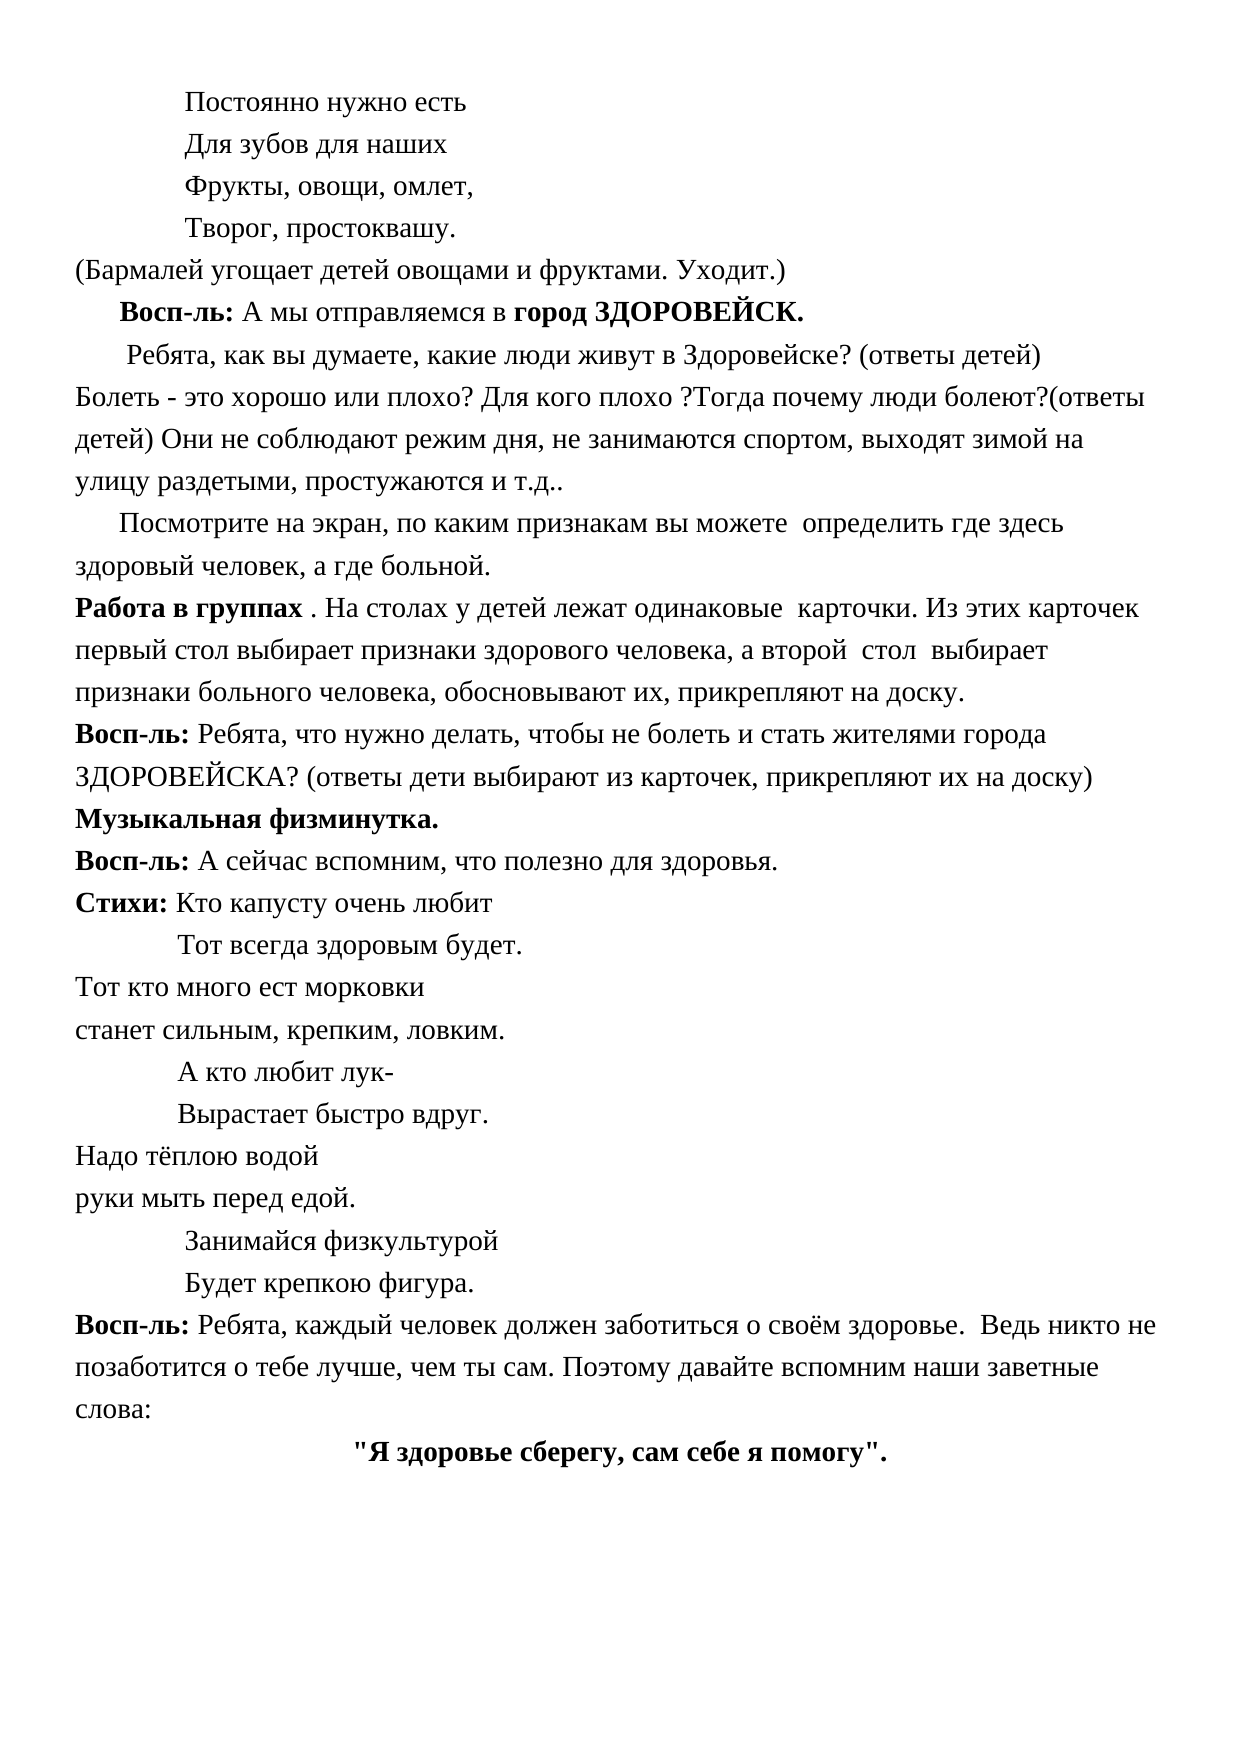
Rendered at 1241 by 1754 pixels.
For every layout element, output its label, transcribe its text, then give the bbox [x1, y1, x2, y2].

text Тот кто много ест морковки [75, 961, 1165, 1003]
text Музыкальная физминутка. [75, 792, 1165, 834]
text Восп-ль: Ребята, каждый человек должен заботиться о своём здоровье. Ведь никто не позаботится о тебе лучше, чем ты сам. Поэтому давайте вспомним наши заветные слова: [75, 1298, 1165, 1425]
text Стихи: Кто капусту очень любит [75, 877, 1165, 919]
text Фрукты, овощи, омлет, [75, 159, 1165, 202]
text Постоянно нужно есть [75, 75, 1165, 117]
text (Бармалей угощает детей овощами и фруктами. Уходит.) [75, 244, 1165, 286]
text Надо тёплою водой [75, 1130, 1165, 1172]
text Будет крепкою фигура. [75, 1256, 1165, 1298]
text Вырастает быстро вдруг. [75, 1087, 1165, 1130]
text Восп-ль: А мы отправляемся в город ЗДОРОВЕЙСК. [75, 286, 1165, 328]
text Творог, простоквашу. [75, 202, 1165, 244]
text Работа в группах . На столах у детей лежат одинаковые карточки. Из этих карточек первый стол выбирает признаки здорового человека, а второй стол выбирает признаки больного человека, обосновывают их, прикрепляют на доску. [75, 581, 1165, 708]
text руки мыть перед едой. [75, 1172, 1165, 1214]
text Посмотрите на экран, по каким признакам вы можете определить где здесь здоровый человек, а где больной. [75, 497, 1165, 581]
text Восп-ль: Ребята, что нужно делать, чтобы не болеть и стать жителями города ЗДОРОВЕЙСКА? (ответы дети выбирают из карточек, прикрепляют их на доску) [75, 708, 1165, 792]
text А кто любит лук- [75, 1045, 1165, 1087]
text Для зубов для наших [75, 117, 1165, 159]
text Болеть - это хорошо или плохо? Для кого плохо ?Тогда почему люди болеют?(ответы детей) Они не соблюдают режим дня, не занимаются спортом, выходят зимой на улицу раздетыми, простужаются и т.д.. [75, 370, 1165, 497]
text Восп-ль: А сейчас вспомним, что полезно для здоровья. [75, 834, 1165, 877]
text Тот всегда здоровым будет. [75, 919, 1165, 961]
text станет сильным, крепким, ловким. [75, 1003, 1165, 1045]
text "Я здоровье сберегу, сам себе я помогу". [75, 1425, 1165, 1467]
text Занимайся физкультурой [75, 1214, 1165, 1256]
text Ребята, как вы думаете, какие люди живут в Здоровейске? (ответы детей) [75, 328, 1165, 370]
